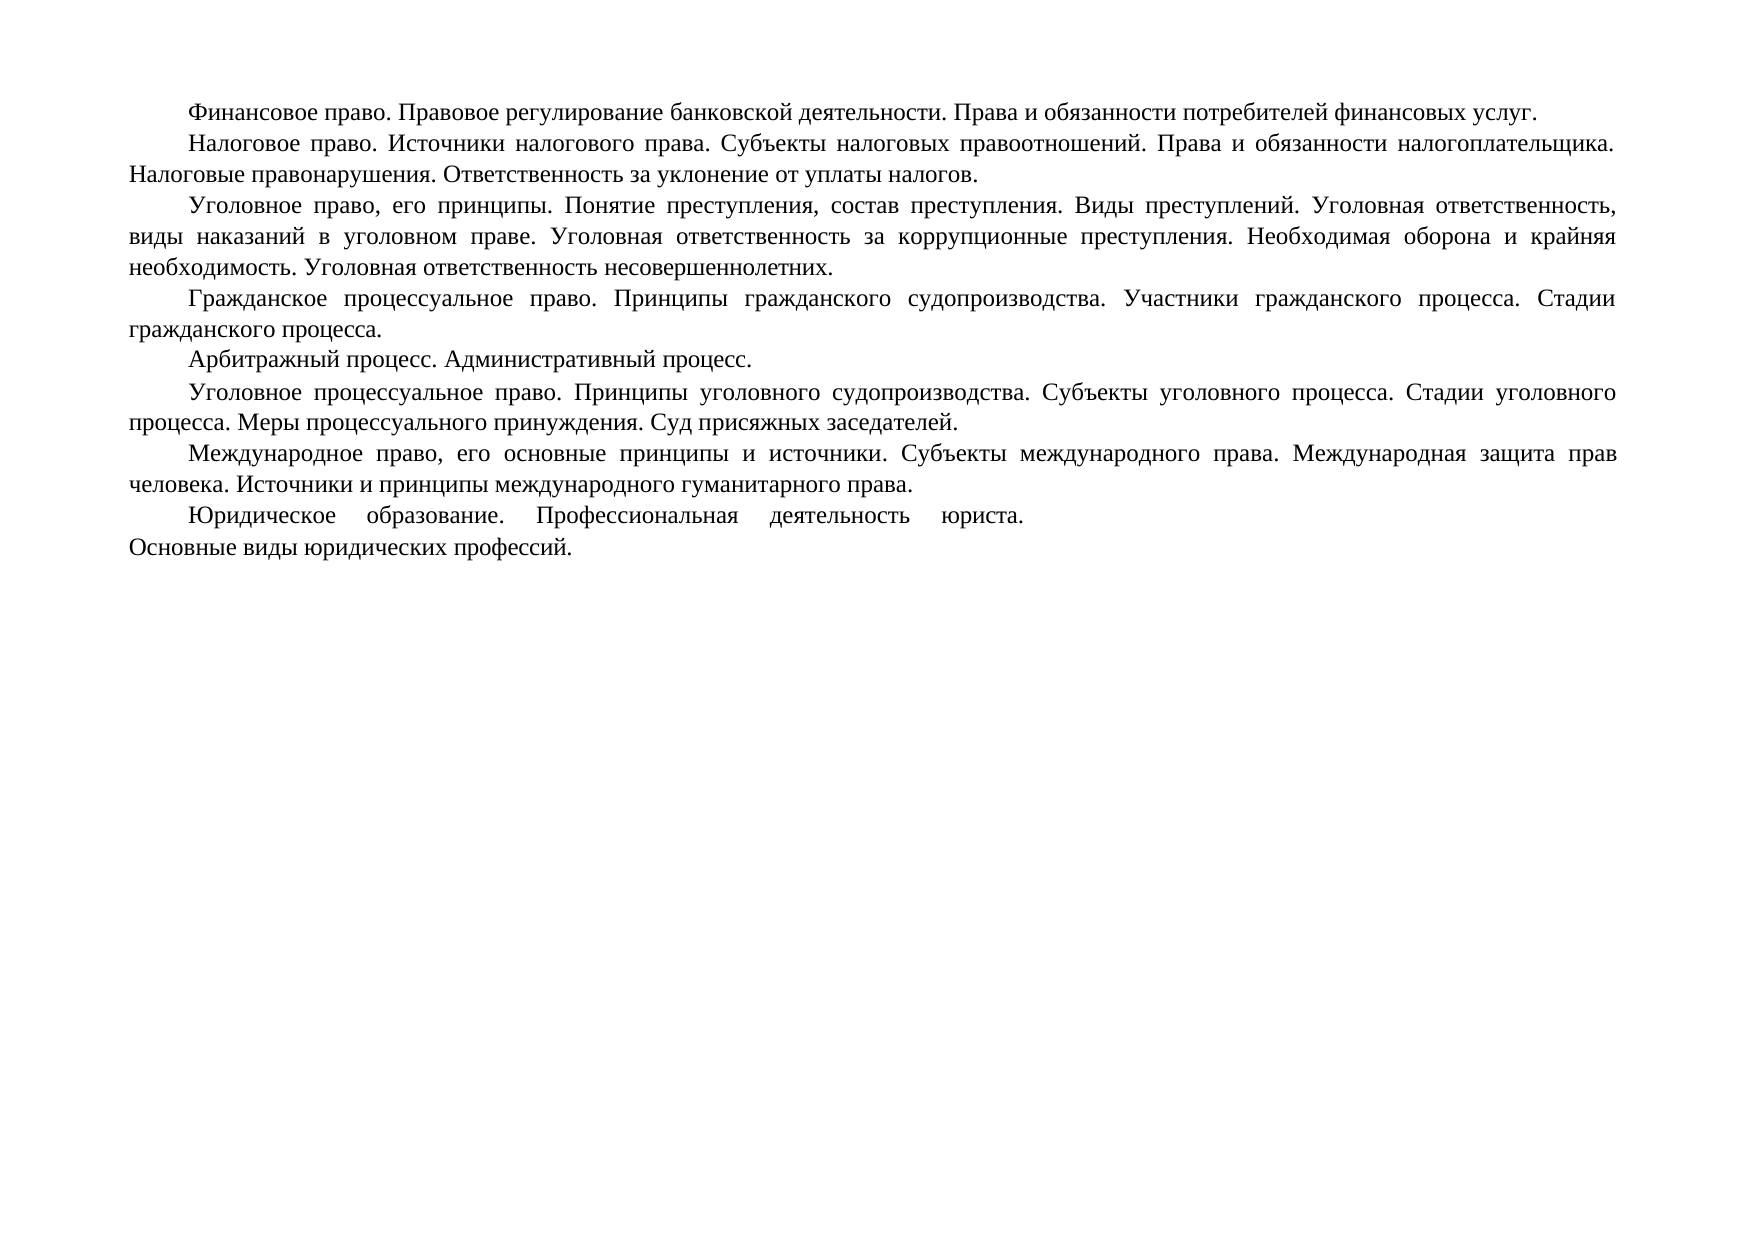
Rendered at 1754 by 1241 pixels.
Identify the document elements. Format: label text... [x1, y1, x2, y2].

text Уголовное процессуальное право. Принципы уголовного судопроизводства. Субъекты уголовного процесса. Стадии уголовного процесса. Меры процессуального принуждения. Суд присяжных заседателей. [128, 377, 1617, 436]
text Финансовое право. Правовое регулирование банковской деятельности. Права и обязанности потребителей финансовых услуг. [128, 97, 1616, 126]
text Арбитражный процесс. Административный процесс. [188, 344, 1636, 373]
text Гражданское процессуальное право. Принципы гражданского судопроизводства. Участники гражданского процесса. Стадии гражданского процесса. [128, 283, 1617, 343]
text Юридическое образование. Профессиональная деятельность юриста. [188, 500, 1636, 529]
text Основные виды юридических профессий. [128, 532, 1636, 561]
text Международное право, его основные принципы и источники. Субъекты международного права. Международная защита прав человека. Источники и принципы международного гуманитарного права. [128, 438, 1618, 498]
text Налоговое право. Источники налогового права. Субъекты налоговых правоотношений. Права и обязанности налогоплательщика. Налоговые правонарушения. Ответственность за уклонение от уплаты налогов. [128, 128, 1616, 188]
text Уголовное право, его принципы. Понятие преступления, состав преступления. Виды преступлений. Уголовная ответственность, виды наказаний в уголовном праве. Уголовная ответственность за коррупционные преступления. Необходимая оборона и крайняя необходимость. Уголовная ответственность несовершеннолетних. [128, 190, 1617, 281]
